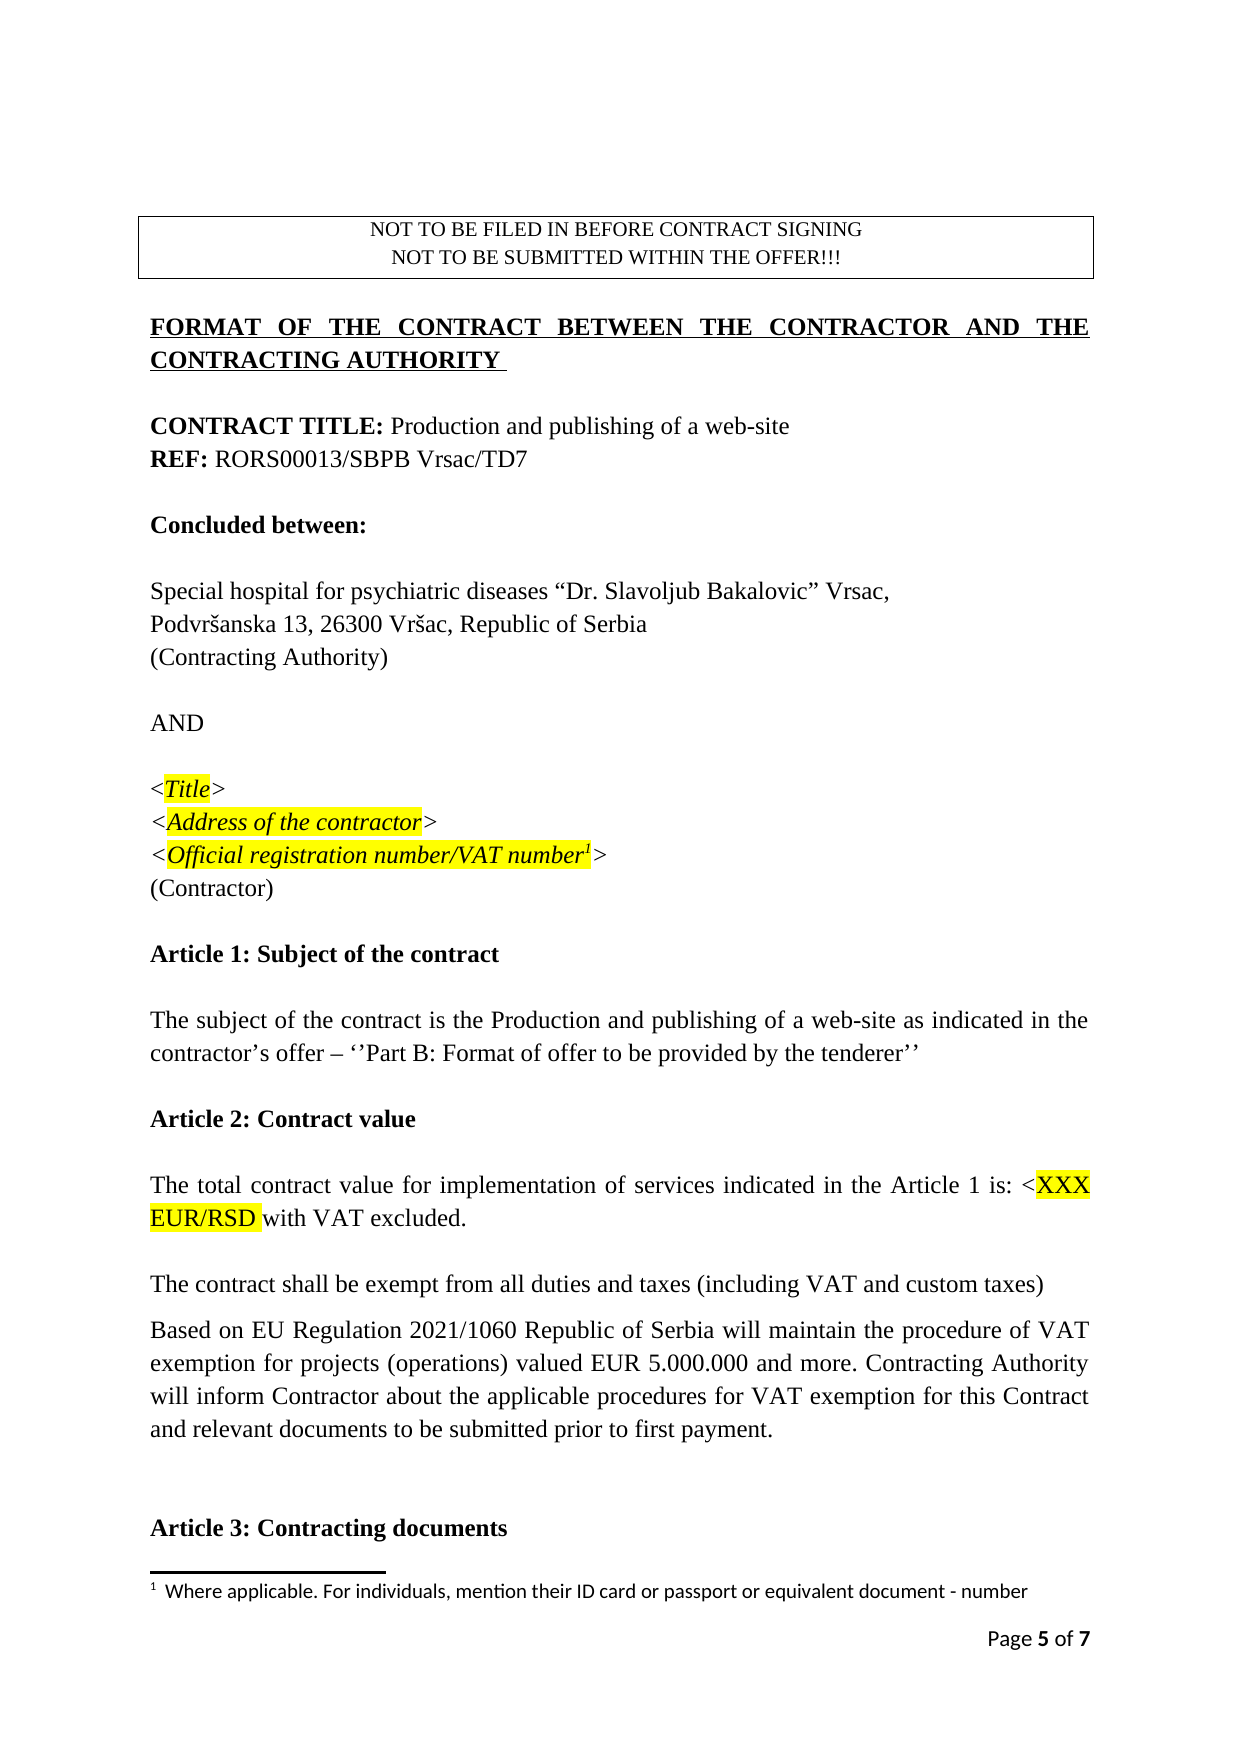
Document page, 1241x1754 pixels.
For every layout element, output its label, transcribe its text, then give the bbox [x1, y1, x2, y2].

text AND [150, 708, 1090, 737]
text REF: RORS00013/SBPB Vrsac/TD7 [150, 444, 1090, 473]
text Article 3: Contracting documents [150, 1513, 1090, 1542]
text <Address of the contractor> [422, 807, 1090, 836]
text The total contract value for implementation of services indicated in the Article 1 is: <XXX EUR/RSD with VAT excluded. [150, 1170, 1090, 1232]
text The subject of the contract is the Production and publishing of a web-site as indicated in the contractor’s offer – ‘’Part B: Format of offer to be provided by the tenderer’’ [150, 1005, 1090, 1067]
text Concluded between: [150, 510, 1090, 539]
text (Contractor) [150, 873, 1090, 902]
text <Official registration number/VAT number> [591, 840, 1090, 869]
text <Title> [210, 774, 1090, 803]
text (Contracting Authority) [150, 642, 1090, 671]
text The contract shall be exempt from all duties and taxes (including VAT and custom taxes) [150, 1269, 1090, 1298]
text FORMAT OF THE CONTRACT BETWEEN THE CONTRACTOR AND THE CONTRACTING AUTHORITY [150, 338, 1090, 373]
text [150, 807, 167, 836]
text Article 2: Contract value [150, 1104, 1090, 1133]
text FORMAT OF THE CONTRACT BETWEEN THE CONTRACTOR AND THE CONTRACTING AUTHORITY [150, 312, 1090, 337]
table_header NOT TO BE FILED IN BEFORE CONTRACT SIGNING NOT TO BE SUBMITTED WITHIN THE OFFER!!! [139, 217, 1093, 278]
text Based on EU Regulation 2021/1060 Republic of Serbia will maintain the procedure of VAT exemption for projects (operations) valued EUR 5.000.000 and more. Contracting Authority will inform Contractor about the applicable procedures for VAT exemption for this Contract and relevant documents to be submitted prior to first payment. [150, 1315, 1090, 1443]
text CONTRACT TITLE: Production and publishing of a web-site [150, 411, 1090, 439]
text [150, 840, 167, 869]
text Podvršanska 13, 26300 Vršac, Republic of Serbia [150, 609, 1090, 638]
text Article 1: Subject of the contract [150, 939, 1090, 968]
text Special hospital for psychiatric diseases “Dr. Slavoljub Bakalovic” Vrsac, [150, 576, 1090, 605]
